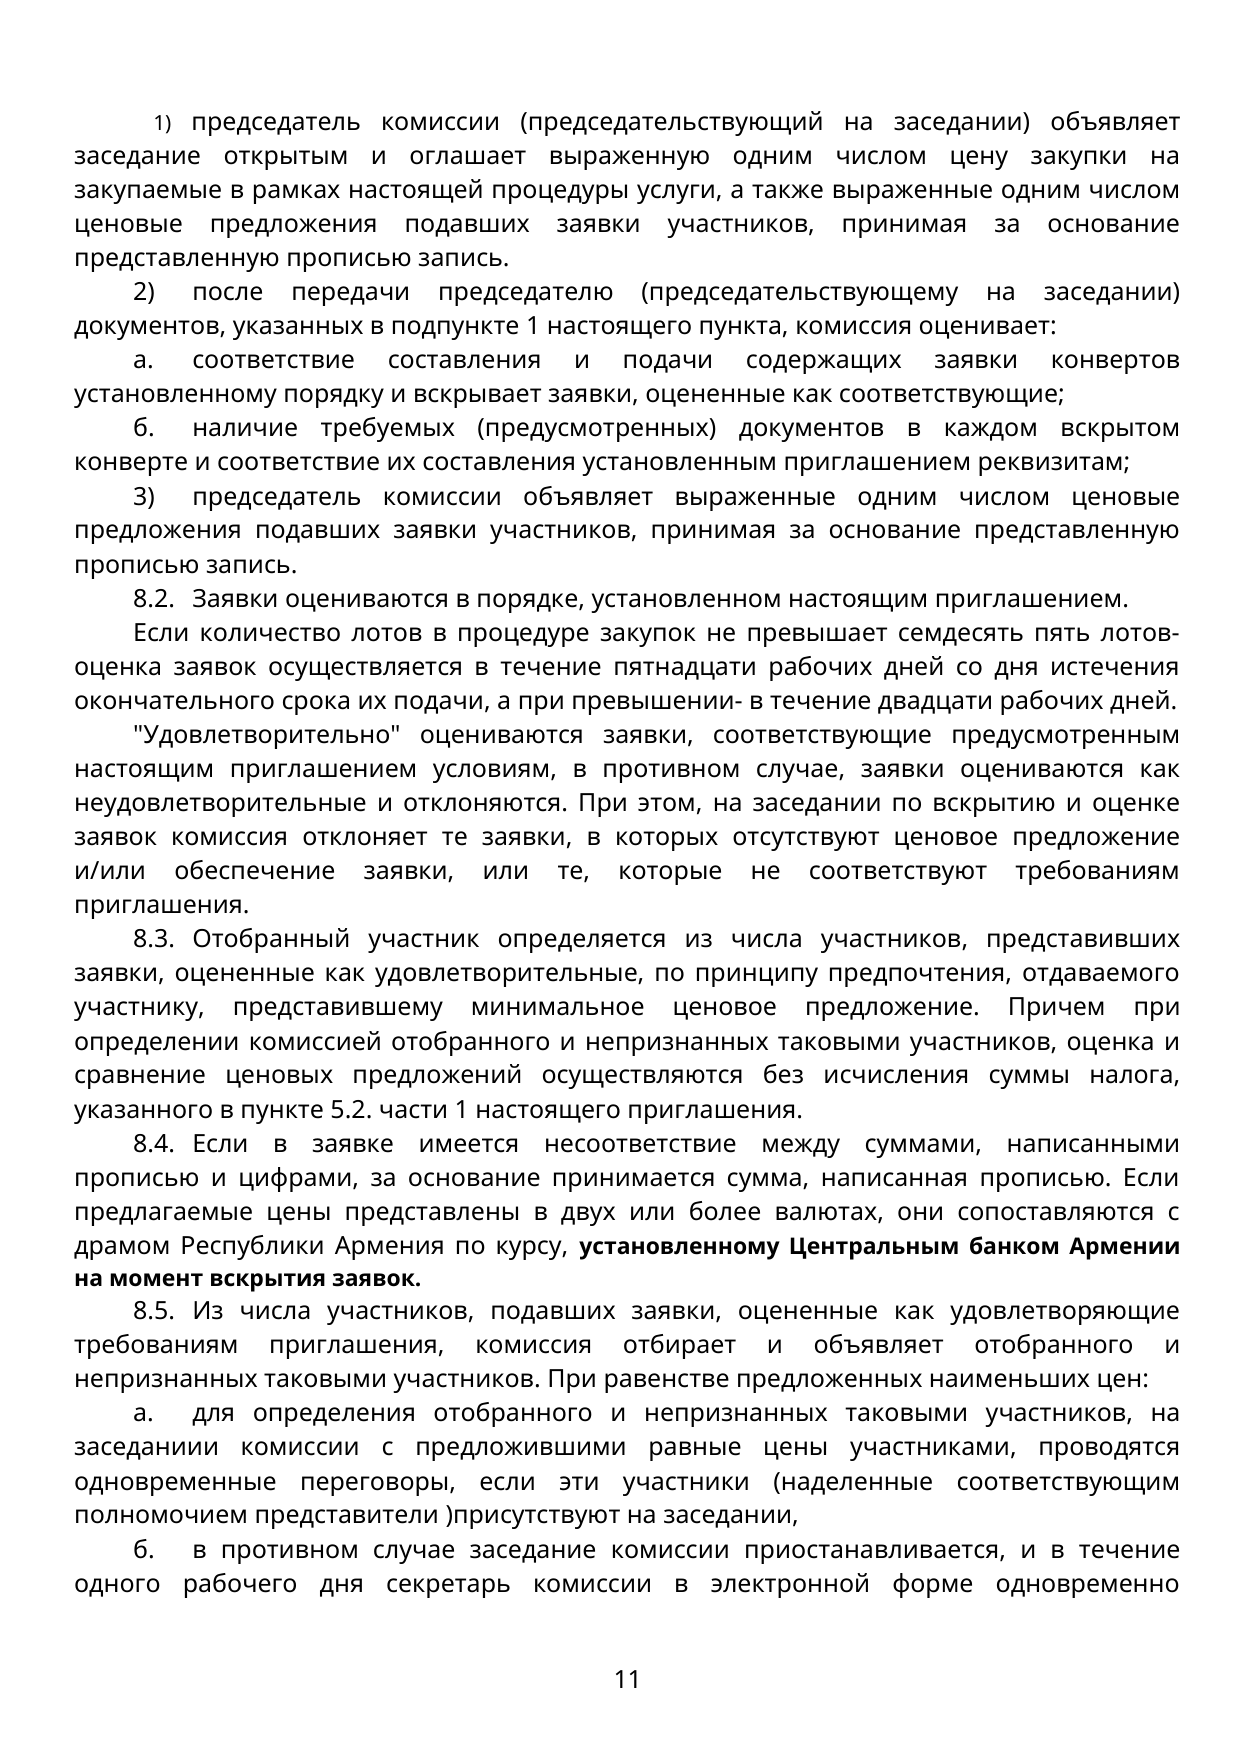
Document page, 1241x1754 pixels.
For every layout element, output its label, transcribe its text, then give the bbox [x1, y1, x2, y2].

text 8.2. Заявки оцениваются в порядке, установленном настоящим приглашением. [74, 580, 1181, 614]
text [74, 1531, 1181, 1599]
text 1) председатель комиссии (председательствующий на заседании) объявляет заседание открытым и оглашает выраженную одним числом цену закупки на закупаемые в рамках настоящей процедуры услуги, а также выраженные одним числом ценовые предложения подавших заявки участников, принимая за основание представленную прописью запись. [74, 103, 1181, 274]
text 2) после передачи председателю (председательствующему на заседании) документов, указанных в подпункте 1 настоящего пункта, комиссия оценивает: [74, 274, 1181, 342]
text а. для определения отобранного и непризнанных таковыми участников, на заседаниии комиссии с предложившими равные цены участниками, проводятся одновременные переговоры, если эти участники (наделенные соответствующим полномочием представители )присутствуют на заседании, [74, 1395, 1181, 1531]
text 8.4. Если в заявке имеется несоответствие между суммами, написанными прописью и цифрами, за основание принимается сумма, написанная прописью. Если предлагаемые цены представлены в двух или более валютах, они сопоставляются с драмом Республики Армения по курсу, установленному Центральным банком Армении на момент вскрытия заявок. [74, 1125, 1181, 1293]
text "Удовлетворительно" оцениваются заявки, соответствующие предусмотренным настоящим приглашением условиям, в противном случае, заявки оцениваются как неудовлетворительные и отклоняются. При этом, на заседании по вскрытию и оценке заявок комиссия отклоняет те заявки, в которых отсутствуют ценовое предложение и/или обеспечение заявки, или те, которые не соответствуют требованиям приглашения. [74, 717, 1181, 921]
text Если количество лотов в процедуре закупок не превышает семдесять пять лотов- оценка заявок осуществляется в течение пятнадцати рабочих дней со дня истечения окончательного срока их подачи, а при превышении- в течение двадцати рабочих дней. [74, 614, 1181, 717]
text 3) председатель комиссии объявляет выраженные одним числом ценовые предложения подавших заявки участников, принимая за основание представленную прописью запись. [74, 478, 1181, 580]
text 8.3. Отобранный участник определяется из числа участников, представивших заявки, оцененные как удовлетворительные, по принципу предпочтения, отдаваемого участнику, представившему минимальное ценовое предложение. Причем при определении комиссией отобранного и непризнанных таковыми участников, оценка и сравнение ценовых предложений осуществляются без исчисления суммы налога, указанного в пункте 5.2. части 1 настоящего приглашения. [74, 921, 1181, 1125]
text а. соответствие составления и подачи содержащих заявки конвертов установленному порядку и вскрывает заявки, оцененные как соответствующие; [74, 342, 1181, 410]
text б. наличие требуемых (предусмотренных) документов в каждом вскрытом конверте и соответствие их составления установленным приглашением реквизитам; [74, 410, 1181, 478]
text 8.5. Из числа участников, подавших заявки, оцененные как удовлетворяющие требованиям приглашения, комиссия отбирает и объявляет отобранного и непризнанных таковыми участников. При равенстве предложенных наименьших цен: [74, 1293, 1181, 1395]
